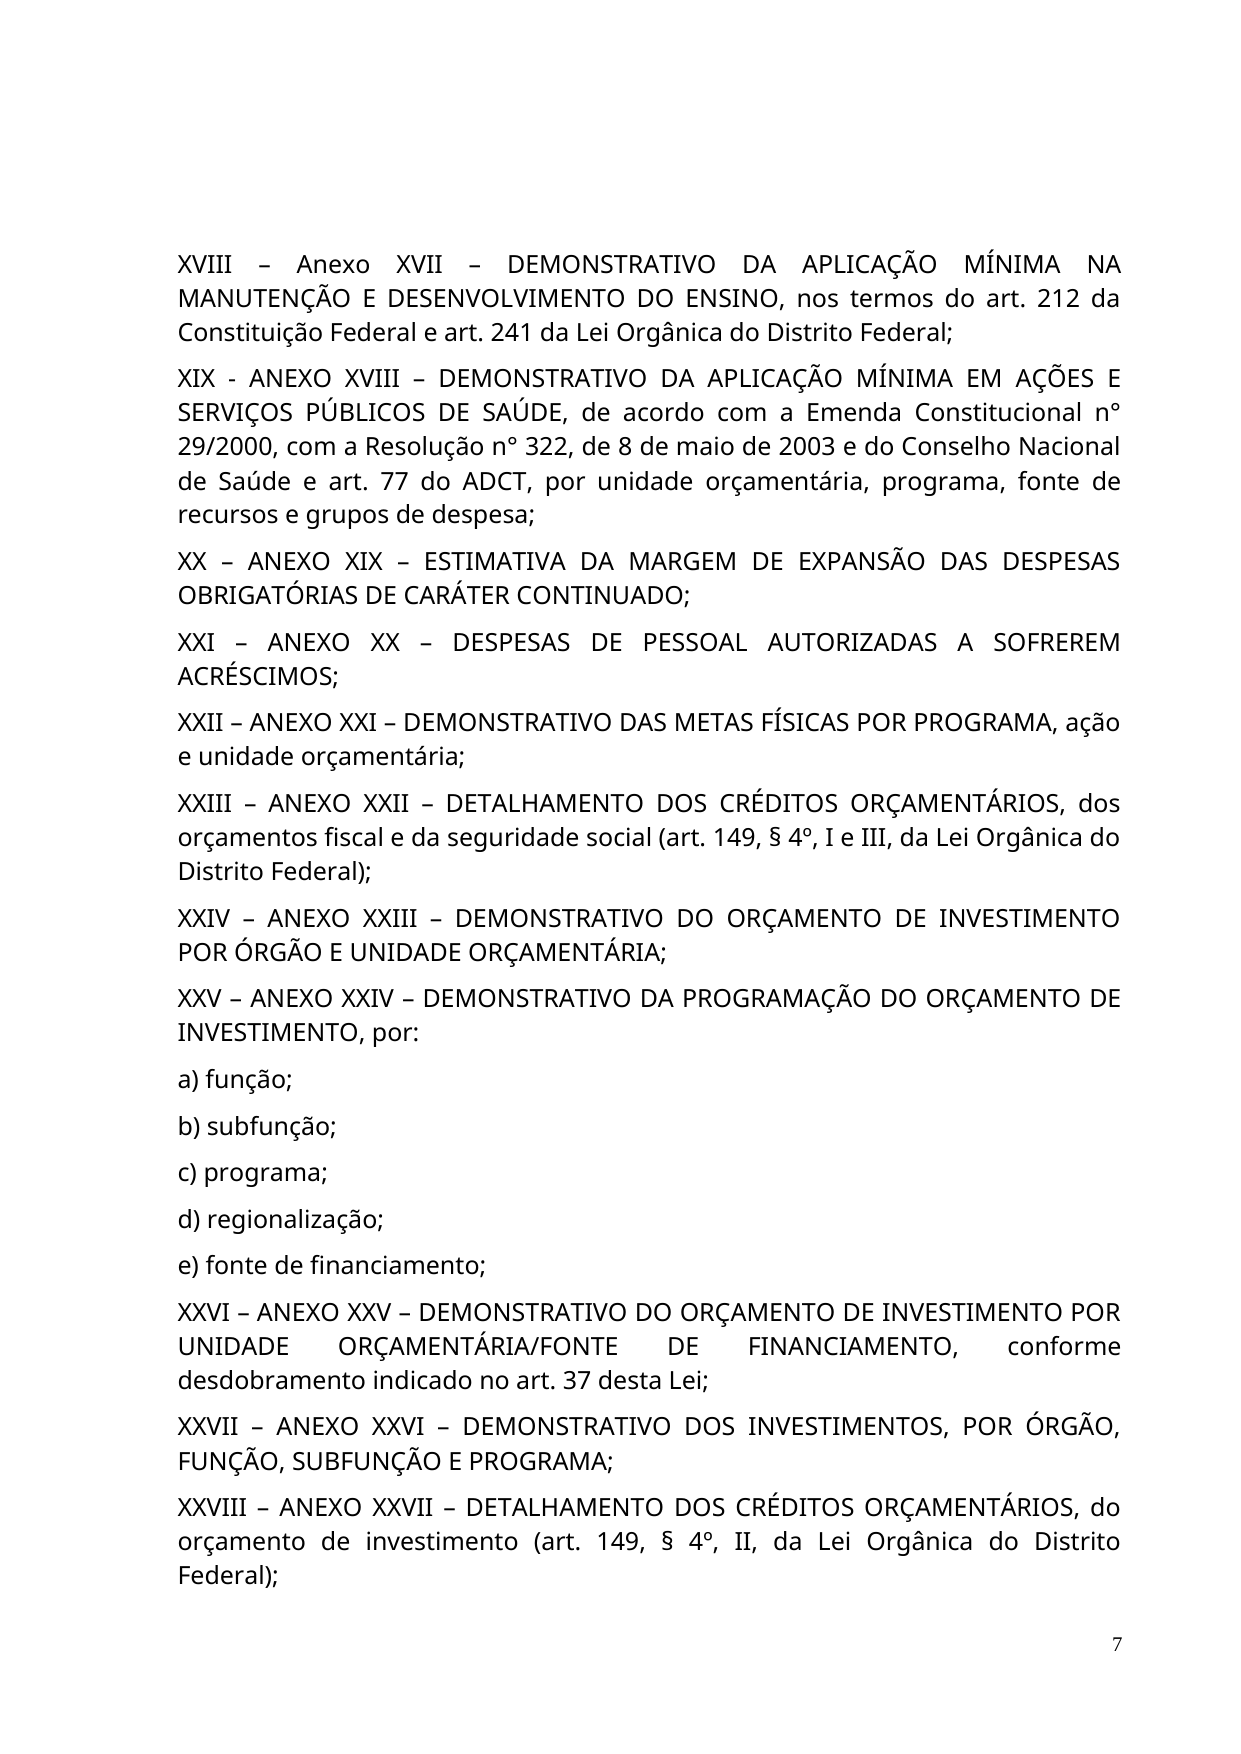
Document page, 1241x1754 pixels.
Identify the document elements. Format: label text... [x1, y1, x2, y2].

text a) função; [177, 1062, 1122, 1096]
text XXI – ANEXO XX – DESPESAS DE PESSOAL AUTORIZADAS A SOFREREM ACRÉSCIMOS; [177, 624, 1122, 692]
text XXVII – ANEXO XXVI – DEMONSTRATIVO DOS INVESTIMENTOS, POR ÓRGÃO, FUNÇÃO, SUBFUNÇÃO E PROGRAMA; [177, 1409, 1122, 1477]
text XXVIII – ANEXO XXVII – DETALHAMENTO DOS CRÉDITOS ORÇAMENTÁRIOS, do orçamento de investimento (art. 149, § 4º, II, da Lei Orgânica do Distrito Federal); [177, 1490, 1122, 1592]
text XXII – ANEXO XXI – DEMONSTRATIVO DAS METAS FÍSICAS POR PROGRAMA, ação e unidade orçamentária; [177, 705, 1122, 773]
text XVIII – Anexo XVII – DEMONSTRATIVO DA APLICAÇÃO MÍNIMA NA MANUTENÇÃO E DESENVOLVIMENTO DO ENSINO, nos termos do art. 212 da Constituição Federal e art. 241 da Lei Orgânica do Distrito Federal; [177, 246, 1122, 348]
text XXV – ANEXO XXIV – DEMONSTRATIVO DA PROGRAMAÇÃO DO ORÇAMENTO DE INVESTIMENTO, por: [177, 981, 1122, 1049]
text b) subfunção; [177, 1108, 1122, 1142]
text XXIII – ANEXO XXII – DETALHAMENTO DOS CRÉDITOS ORÇAMENTÁRIOS, dos orçamentos fiscal e da seguridade social (art. 149, § 4º, I e III, da Lei Orgânica do Distrito Federal); [177, 786, 1122, 888]
text d) regionalização; [177, 1201, 1122, 1235]
text e) fonte de financiamento; [177, 1248, 1122, 1282]
text XXIV – ANEXO XXIII – DEMONSTRATIVO DO ORÇAMENTO DE INVESTIMENTO POR ÓRGÃO E UNIDADE ORÇAMENTÁRIA; [177, 900, 1122, 968]
text XXVI – ANEXO XXV – DEMONSTRATIVO DO ORÇAMENTO DE INVESTIMENTO POR UNIDADE ORÇAMENTÁRIA/FONTE DE FINANCIAMENTO, conforme desdobramento indicado no art. 37 desta Lei; [177, 1294, 1122, 1397]
text XIX - ANEXO XVIII – DEMONSTRATIVO DA APLICAÇÃO MÍNIMA EM AÇÕES E SERVIÇOS PÚBLICOS DE SAÚDE, de acordo com a Emenda Constitucional n° 29/2000, com a Resolução n° 322, de 8 de maio de 2003 e do Conselho Nacional de Saúde e art. 77 do ADCT, por unidade orçamentária, programa, fonte de recursos e grupos de despesa; [177, 361, 1122, 531]
text c) programa; [177, 1155, 1122, 1189]
text XX – ANEXO XIX – ESTIMATIVA DA MARGEM DE EXPANSÃO DAS DESPESAS OBRIGATÓRIAS DE CARÁTER CONTINUADO; [177, 544, 1122, 612]
